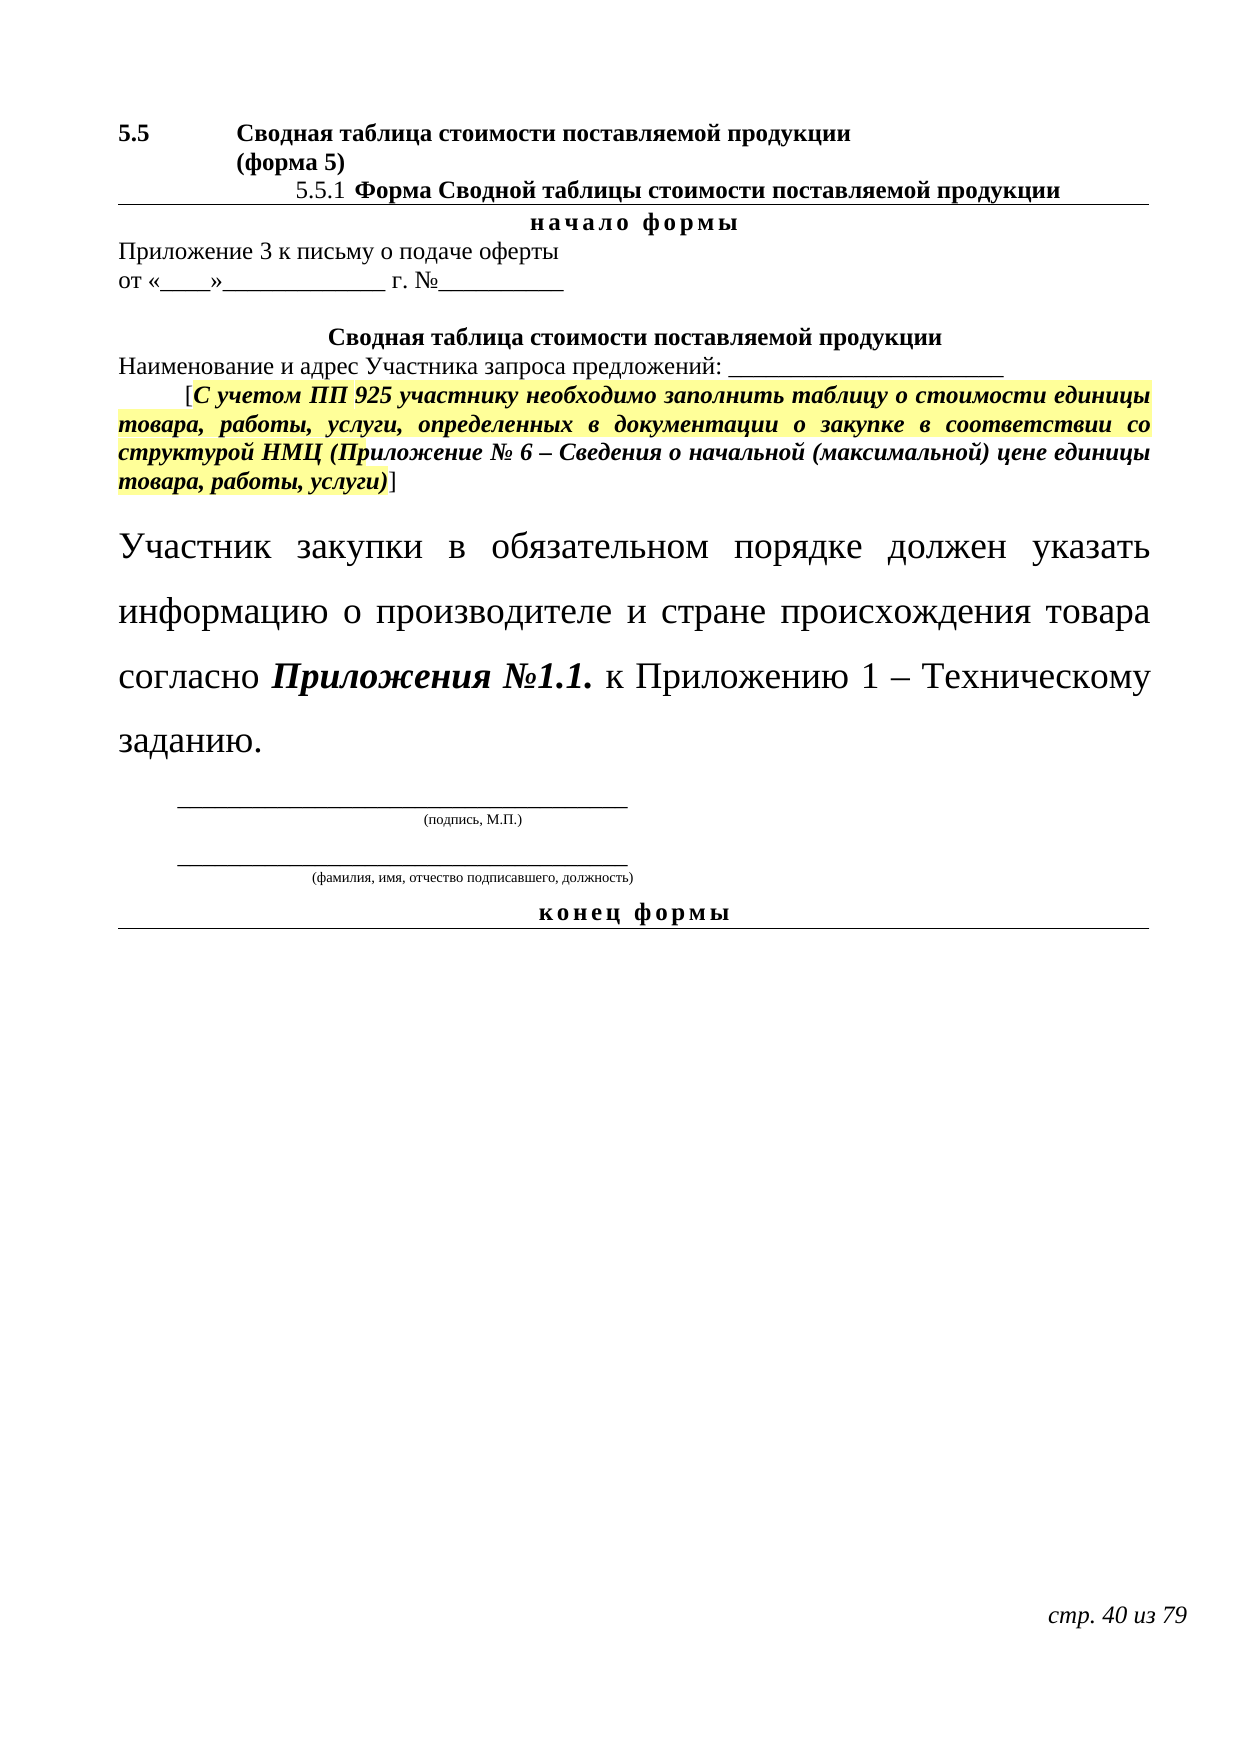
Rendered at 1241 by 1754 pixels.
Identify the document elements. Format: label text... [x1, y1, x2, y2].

text Сводная таблица стоимости поставляемой продукции [118, 322, 1152, 351]
text конец формы [118, 897, 1149, 928]
text Наименование и адрес Участника запроса предложений: ______________________ [118, 351, 1152, 380]
text (подпись, М.П.) [118, 811, 768, 840]
text ____________________________________ [118, 782, 1152, 811]
text [С учетом ПП 925 участнику необходимо заполнить таблицу о стоимости единицы товара, работы, услуги, определенных в документации о закупке в соответствии со структурой НМЦ (Приложение № 6 – Сведения о начальной (максимальной) цене единицы товара, работы, услуги)] [118, 437, 1152, 495]
text Форма Сводной таблицы стоимости поставляемой продукции [236, 176, 1152, 204]
text Приложение 3 к письму о подаче оферты от «____»_____________ г. №__________ [118, 236, 1152, 294]
text начало формы [118, 205, 1149, 236]
text (фамилия, имя, отчество подписавшего, должность) [118, 869, 768, 897]
subtitle Сводная таблица стоимости поставляемой продукции (форма 5) [118, 118, 1152, 176]
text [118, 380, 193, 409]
text Участник закупки в обязательном порядке должен указать информацию о производителе и стране происхождения товара согласно Приложения №1.1. к Приложению 1 – Техническому заданию. [118, 524, 1152, 761]
text ____________________________________ [118, 840, 1152, 869]
